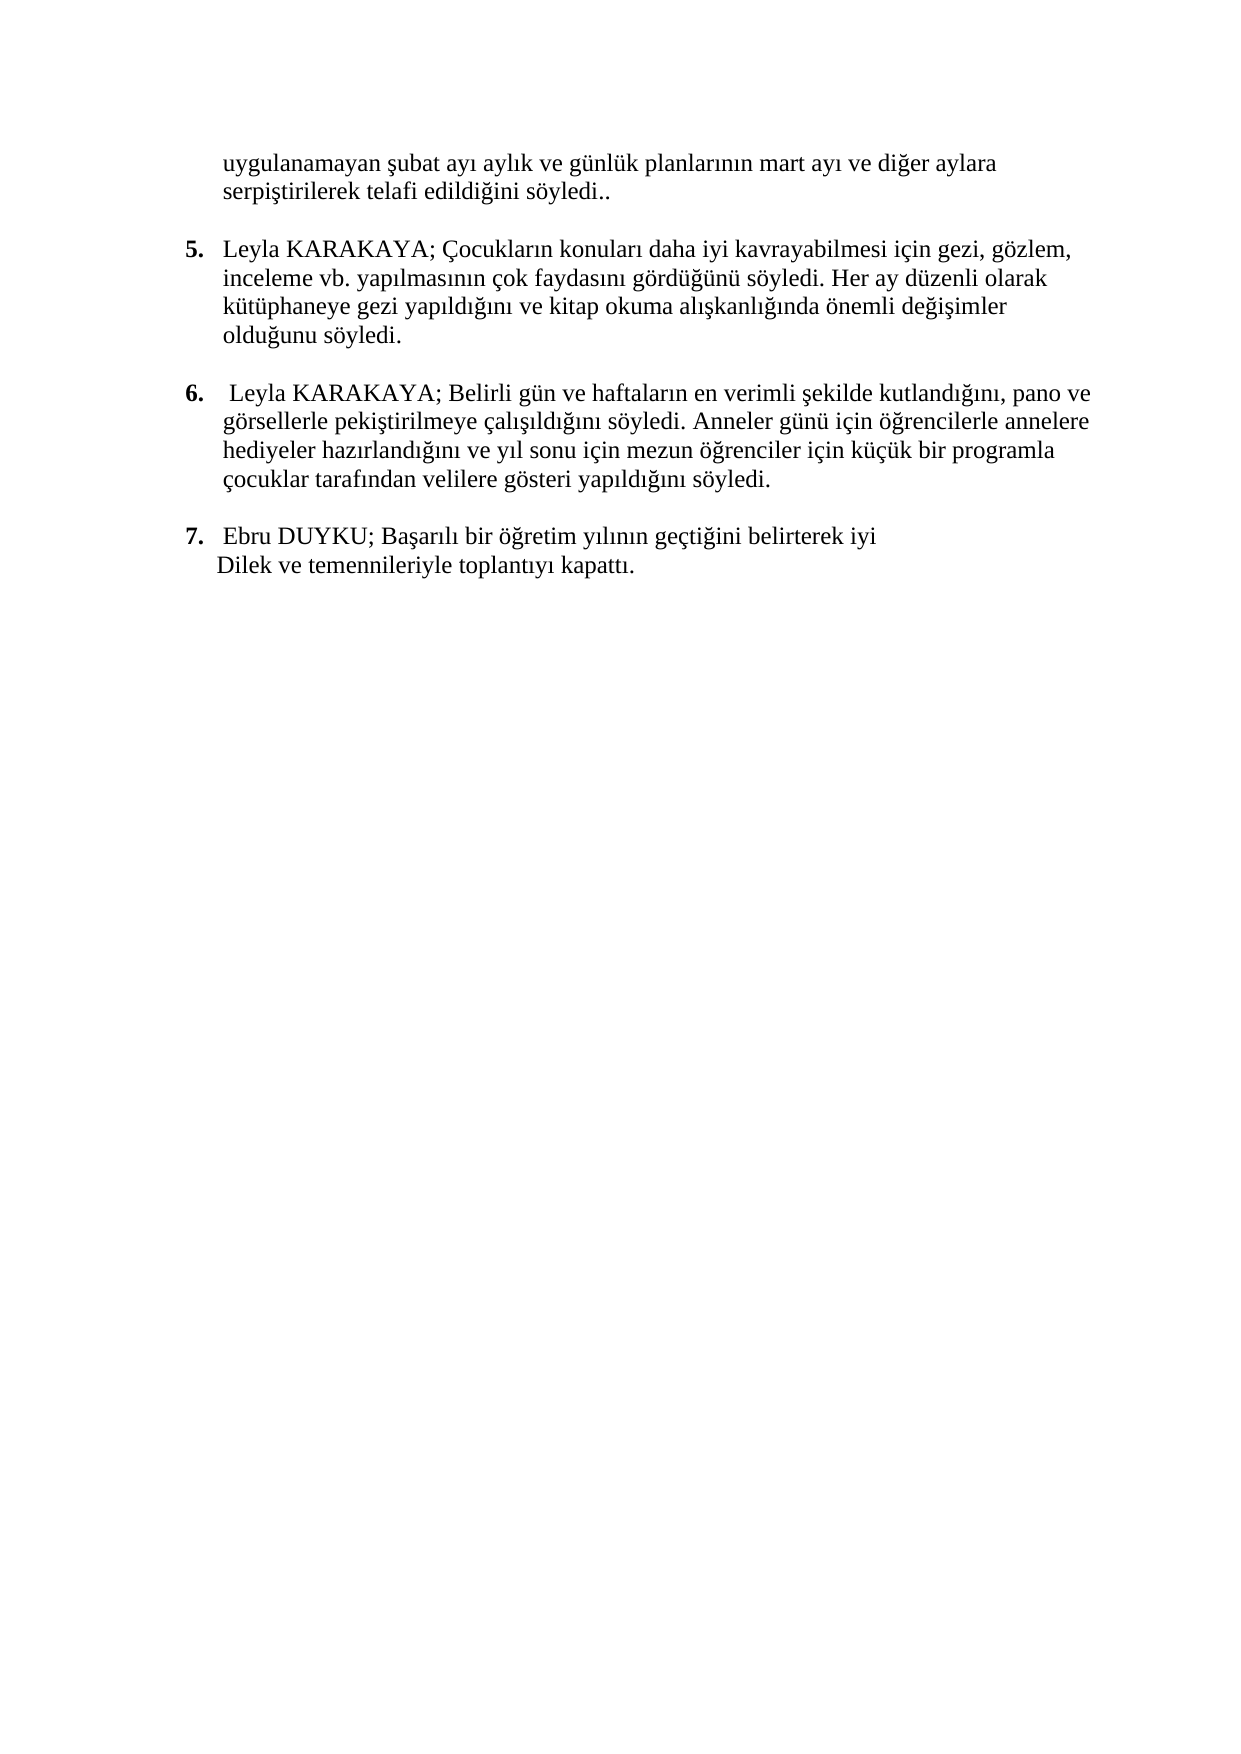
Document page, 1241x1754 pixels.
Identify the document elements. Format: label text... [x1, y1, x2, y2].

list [185, 148, 1093, 205]
list Leyla KARAKAYA; Çocukların konuları daha iyi kavrayabilmesi için gezi, gözlem, inceleme vb. yapılmasının çok faydasını gördüğünü söyledi. Her ay düzenli olarak kütüphaneye gezi yapıldığını ve kitap okuma alışkanlığında önemli değişimler olduğunu söyledi. [185, 234, 1093, 349]
list Leyla KARAKAYA; Belirli gün ve haftaların en verimli şekilde kutlandığını, pano ve görsellerle pekiştirilmeye çalışıldığını söyledi. Anneler günü için öğrencilerle annelere hediyeler hazırlandığını ve yıl sonu için mezun öğrenciler için küçük bir programla çocuklar tarafından velilere gösteri yapıldığını söyledi. [185, 378, 1093, 493]
list Ebru DUYKU; Başarılı bir öğretim yılının geçtiğini belirterek iyi [185, 521, 1093, 550]
text Dilek ve temennileriyle toplantıyı kapattı. [148, 550, 1093, 579]
